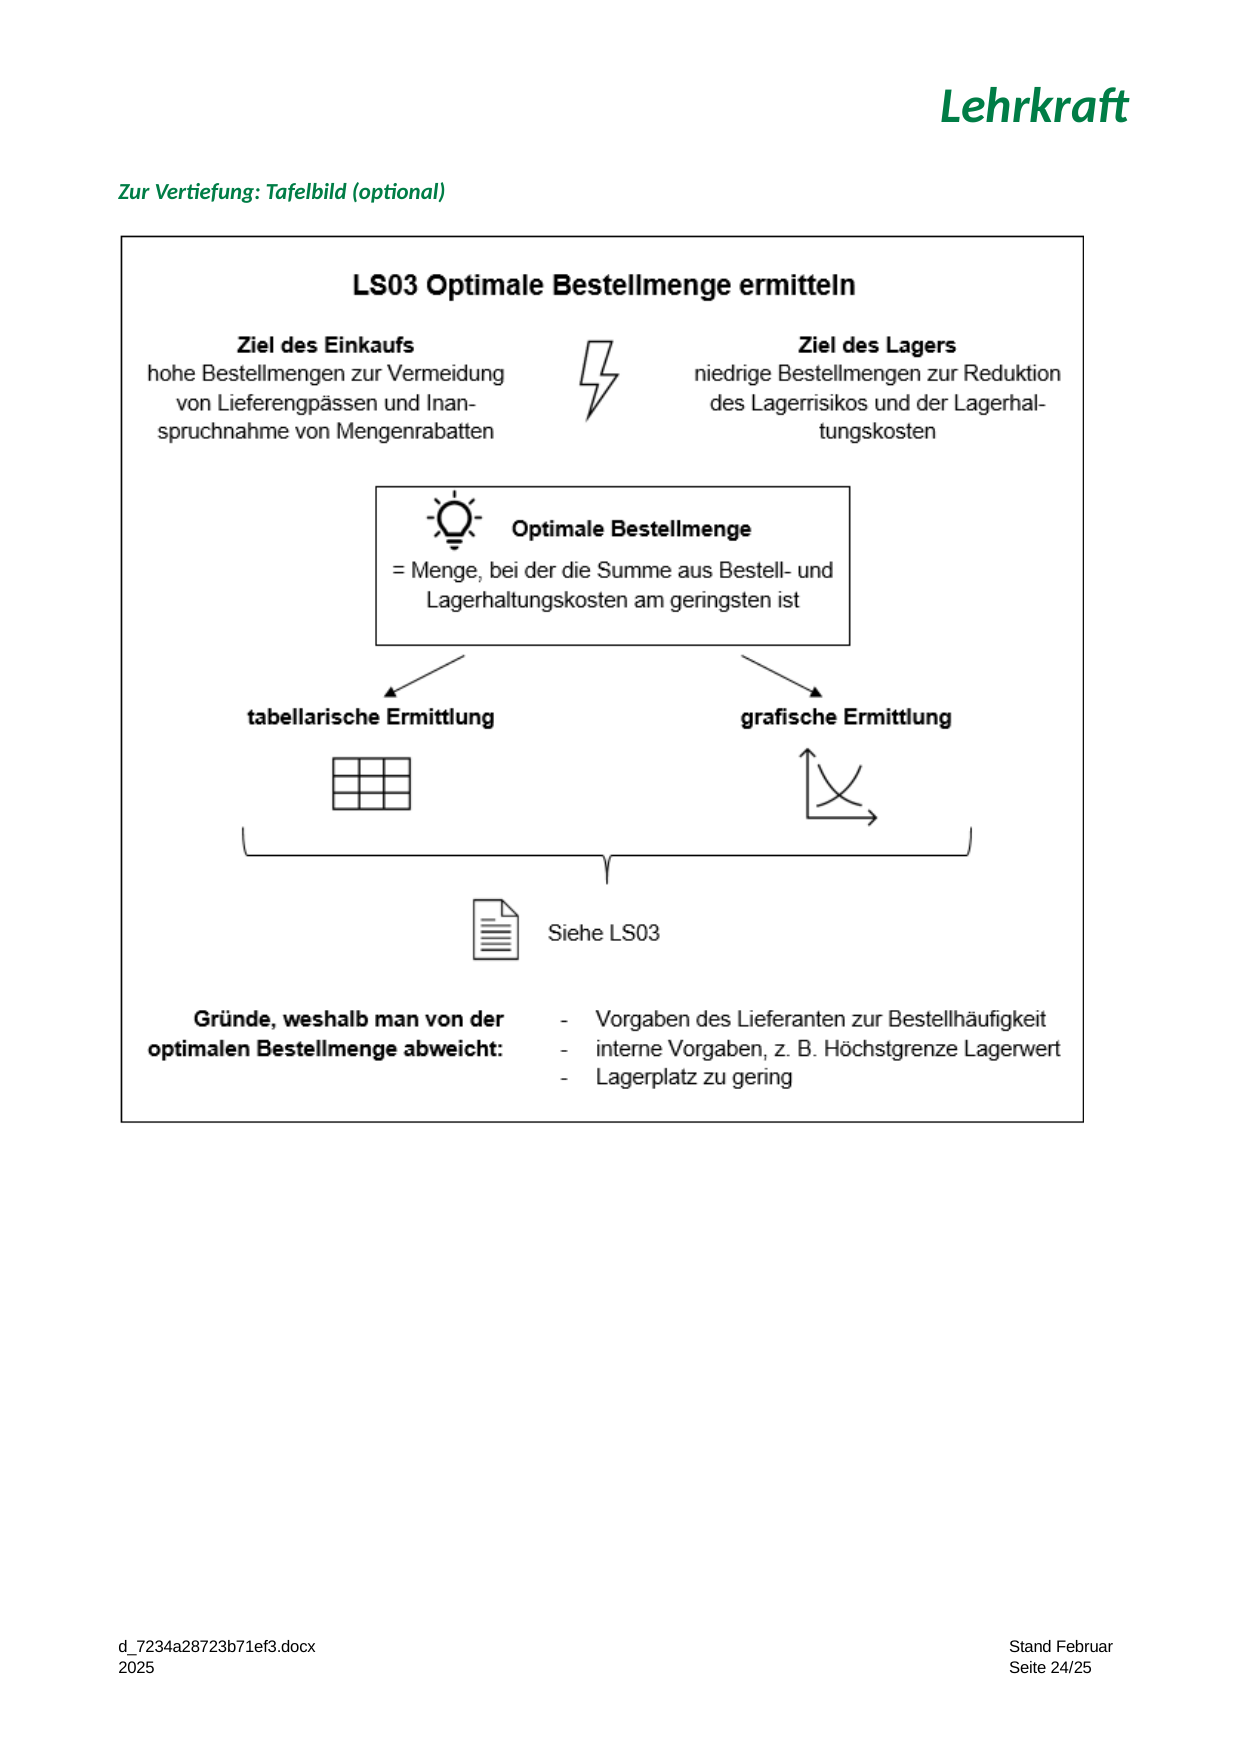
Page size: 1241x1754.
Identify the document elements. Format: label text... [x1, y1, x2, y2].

picture [118, 233, 1083, 1121]
text Zur Vertiefung: Tafelbild (optional) [118, 177, 1134, 205]
